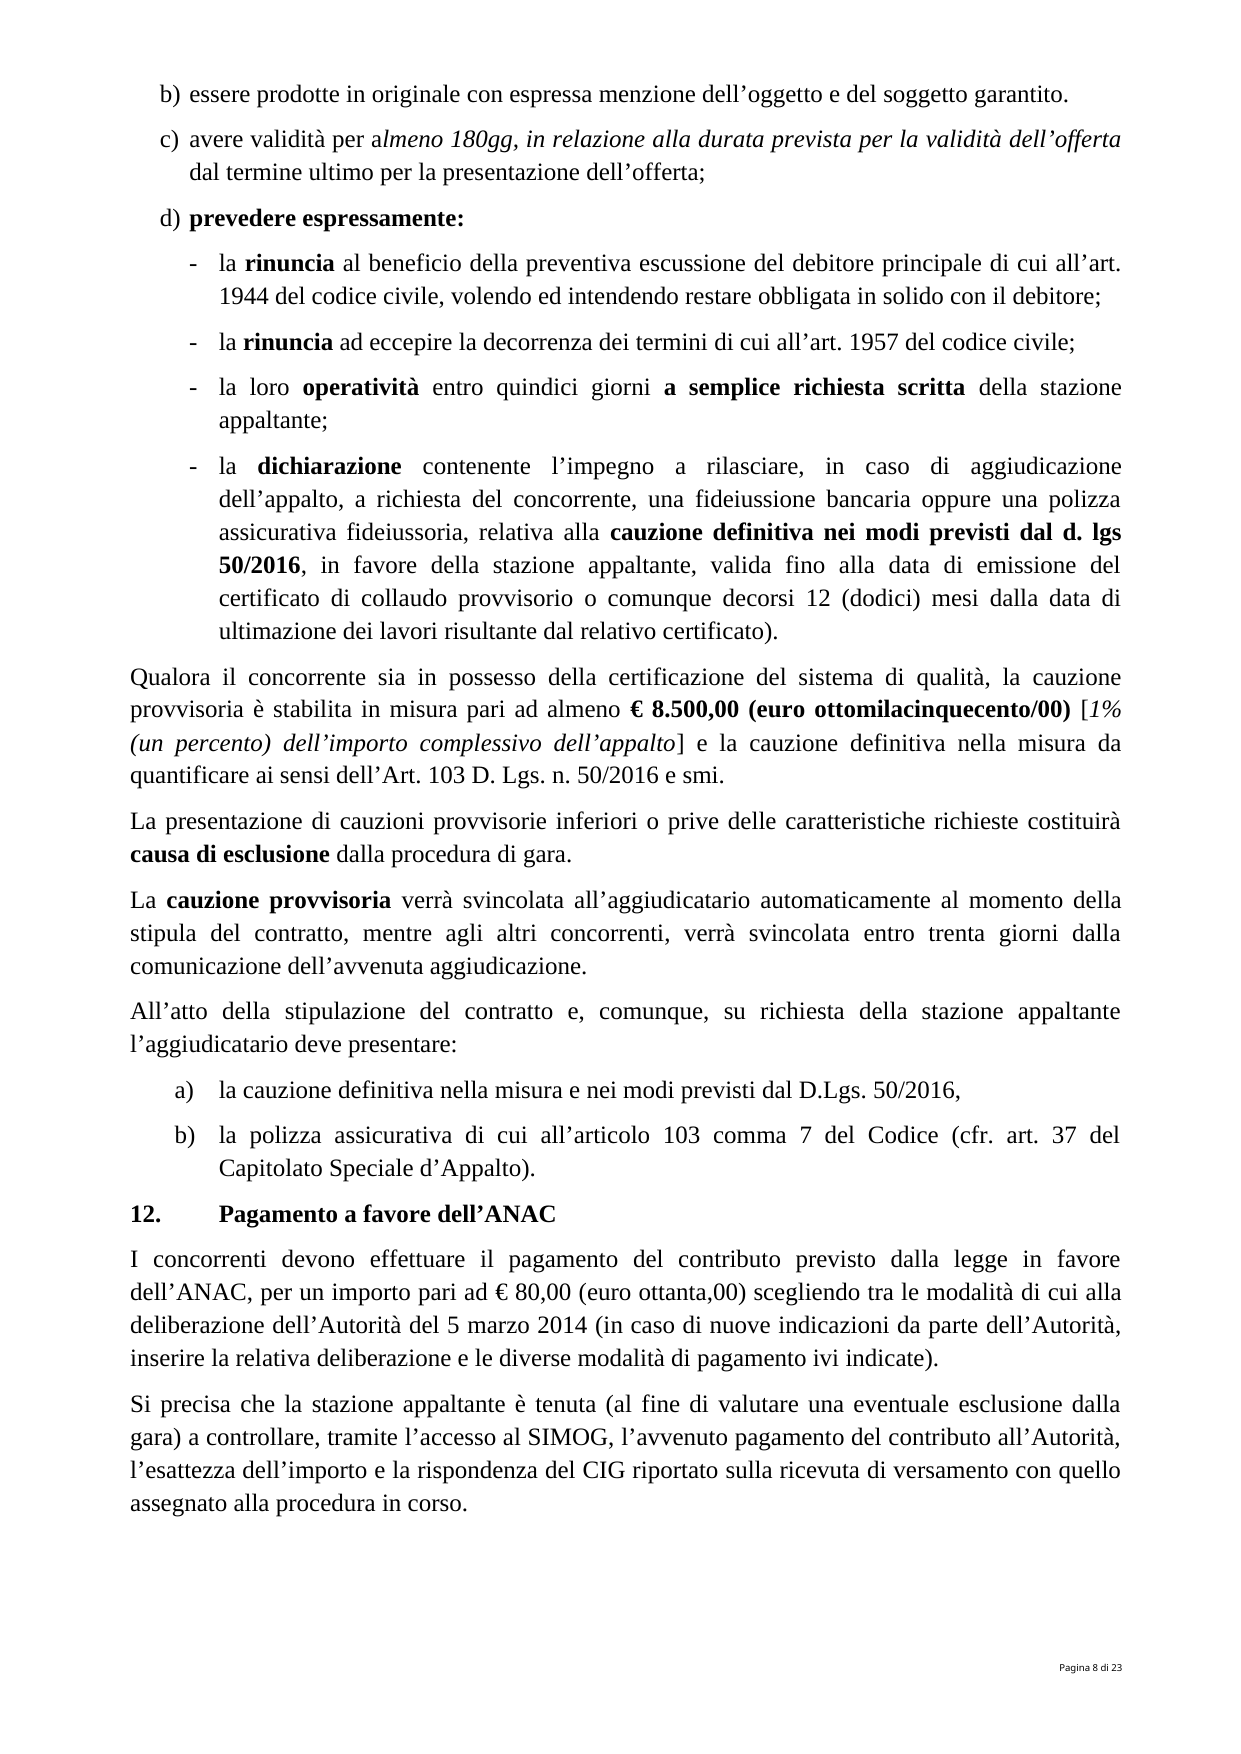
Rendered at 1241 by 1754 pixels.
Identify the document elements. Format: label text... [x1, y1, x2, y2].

text I concorrenti devono effettuare il pagamento del contributo previsto dalla legge in favore dell’ANAC, per un importo pari ad € 80,00 (euro ottanta,00) scegliendo tra le modalità di cui alla deliberazione dell’Autorità del 5 marzo 2014 (in caso di nuove indicazioni da parte dell’Autorità, inserire la relativa deliberazione e le diverse modalità di pagamento ivi indicate). [130, 1244, 1122, 1372]
list la rinuncia al beneficio della preventiva escussione del debitore principale di cui all’art. 1944 del codice civile, volendo ed intendendo restare obbligata in solido con il debitore; [189, 248, 1122, 310]
list la rinuncia ad eccepire la decorrenza dei termini di cui all’art. 1957 del codice civile; [189, 327, 1122, 356]
list la loro operatività entro quindici giorni a semplice richiesta scritta della stazione appaltante; [189, 372, 1122, 434]
list la dichiarazione contenente l’impegno a rilasciare, in caso di aggiudicazione dell’appalto, a richiesta del concorrente, una fideiussione bancaria oppure una polizza assicurativa fideiussoria, relativa alla cauzione definitiva nei modi previsti dal d. lgs 50/2016, in favore della stazione appaltante, valida fino alla data di emissione del certificato di collaudo provvisorio o comunque decorsi 12 (dodici) mesi dalla data di ultimazione dei lavori risultante dal relativo certificato). [189, 451, 1122, 645]
list la cauzione definitiva nella misura e nei modi previsti dal D.Lgs. 50/2016, [174, 1075, 1122, 1103]
text La presentazione di cauzioni provvisorie inferiori o prive delle caratteristiche richieste costituirà causa di esclusione dalla procedura di gara. [130, 806, 1122, 868]
list la polizza assicurativa di cui all’articolo 103 comma 7 del Codice (cfr. art. 37 del Capitolato Speciale d’Appalto). [174, 1120, 1122, 1182]
text Si precisa che la stazione appaltante è tenuta (al fine di valutare una eventuale esclusione dalla gara) a controllare, tramite l’accesso al SIMOG, l’avvenuto pagamento del contributo all’Autorità, l’esattezza dell’importo e la rispondenza del CIG riportato sulla ricevuta di versamento con quello assegnato alla procedura in corso. [130, 1389, 1122, 1517]
text All’atto della stipulazione del contratto e, comunque, su richiesta della stazione appaltante l’aggiudicatario deve presentare: [130, 996, 1122, 1058]
text Qualora il concorrente sia in possesso della certificazione del sistema di qualità, la cauzione provvisoria è stabilita in misura pari ad almeno € 8.500,00 (euro ottomilacinquecento/00) [1% (un percento) dell’importo complessivo dell’appalto] e la cauzione definitiva nella misura da quantificare ai sensi dell’Art. 103 D. Lgs. n. 50/2016 e smi. [130, 662, 1122, 789]
text c) avere validità per almeno 180gg, in relazione alla durata prevista per la validità dell’offerta dal termine ultimo per la presentazione dell’offerta; [159, 124, 1122, 186]
list Pagamento a favore dell’ANAC [130, 1199, 1122, 1228]
text d) prevedere espressamente: [159, 203, 1122, 232]
text La cauzione provvisoria verrà svincolata all’aggiudicatario automaticamente al momento della stipula del contratto, mentre agli altri concorrenti, verrà svincolata entro trenta giorni dalla comunicazione dell’avvenuta aggiudicazione. [130, 885, 1122, 979]
text b) essere prodotte in originale con espressa menzione dell’oggetto e del soggetto garantito. [159, 79, 1122, 107]
